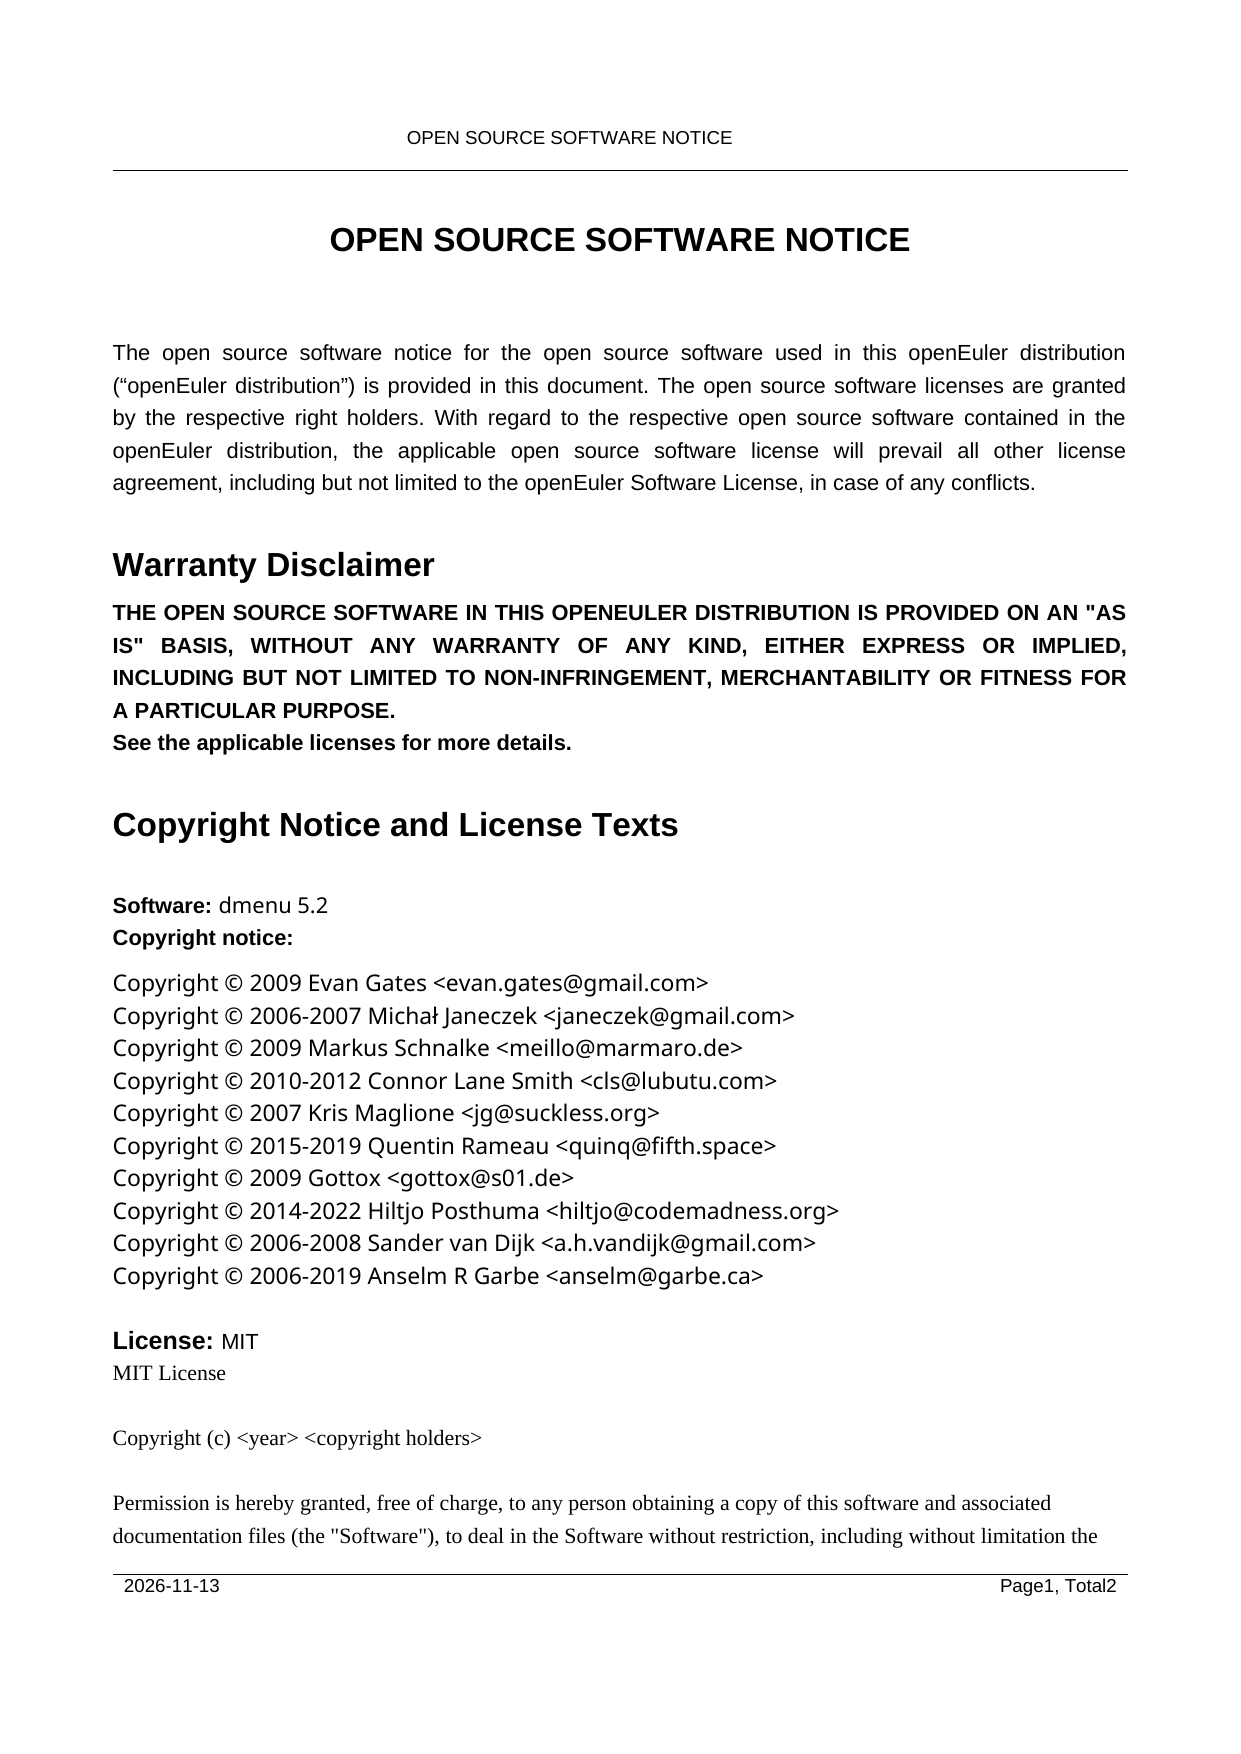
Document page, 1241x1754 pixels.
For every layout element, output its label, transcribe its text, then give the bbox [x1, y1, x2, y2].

text Copyright notice: [112, 921, 1128, 954]
title Software: dmenu 5.2 [112, 889, 1128, 921]
text OPEN SOURCE SOFTWARE NOTICE [112, 206, 1128, 271]
text Copyright © 2009 Evan Gates <evan.gates@gmail.com> Copyright © 2006-2007 Michał Janeczek <janeczek@gmail.com> Copyright © 2009 Markus Schnalke <meillo@marmaro.de> Copyright © 2010-2012 Connor Lane Smith <cls@lubutu.com> Copyright © 2007 Kris Maglione <jg@suckless.org> Copyright © 2015-2019 Quentin Rameau <quinq@fifth.space> Copyright © 2009 Gottox <gottox@s01.de> Copyright © 2014-2022 Hiltjo Posthuma <hiltjo@codemadness.org> Copyright © 2006-2008 Sander van Dijk <a.h.vandijk@gmail.com> Copyright © 2006-2019 Anselm R Garbe <anselm@garbe.ca> [112, 966, 1128, 1324]
text Copyright Notice and License Texts [112, 791, 1128, 856]
text The open source software notice for the open source software used in this openEuler distribution (“openEuler distribution”) is provided in this document. The open source software licenses are granted by the respective right holders. With regard to the respective open source software contained in the openEuler distribution, the applicable open source software license will prevail all other license agreement, including but not limited to the openEuler Software License, in case of any conflicts. [112, 336, 1128, 499]
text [112, 1356, 1128, 1551]
text THE OPEN SOURCE SOFTWARE IN THIS OPENEULER DISTRIBUTION IS PROVIDED ON AN "AS IS" BASIS, WITHOUT ANY WARRANTY OF ANY KIND, EITHER EXPRESS OR IMPLIED, INCLUDING BUT NOT LIMITED TO NON-INFRINGEMENT, MERCHANTABILITY OR FITNESS FOR A PARTICULAR PURPOSE. See the applicable licenses for more details. [112, 596, 1128, 759]
text License: MIT [112, 1324, 1128, 1356]
text Warranty Disclaimer [112, 531, 1128, 596]
